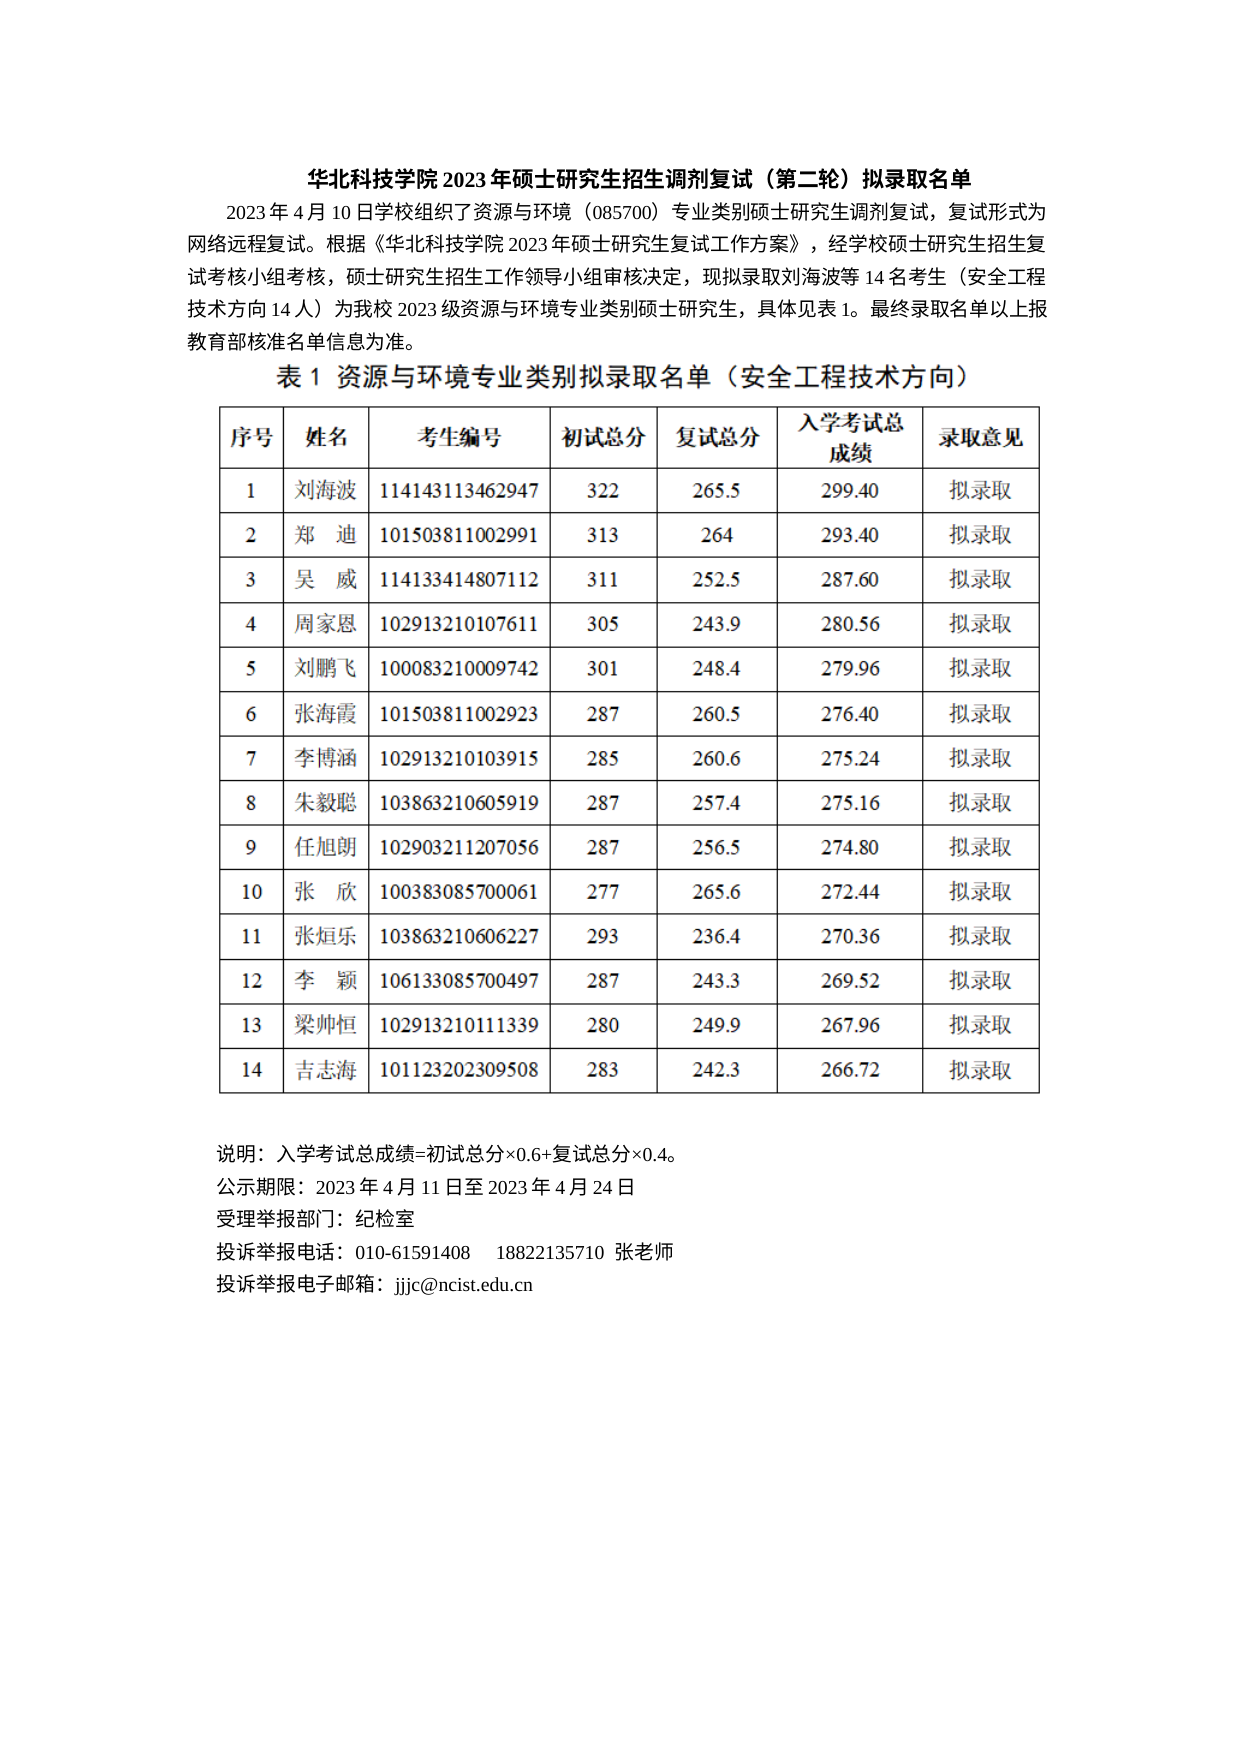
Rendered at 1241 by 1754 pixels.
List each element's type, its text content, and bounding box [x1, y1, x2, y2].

text 受理举报部门：纪检室 [187, 1202, 1053, 1234]
text 华北科技学院2023年硕士研究生招生调剂复试（第二轮）拟录取名单 [187, 162, 1053, 194]
picture [188, 357, 1052, 1108]
text 说明：入学考试总成绩=初试总分×0.6+复试总分×0.4。 [187, 1137, 1053, 1169]
text 公示期限：2023年4月11日至2023年4月24日 [187, 1169, 1053, 1202]
text 投诉举报电子邮箱：jjjc@ncist.edu.cn [187, 1267, 1053, 1299]
text 投诉举报电话：010-61591408 18822135710 张老师 [187, 1234, 1053, 1267]
text 2023年4月10日学校组织了资源与环境（085700）专业类别硕士研究生调剂复试，复试形式为网络远程复试。根据《华北科技学院2023年硕士研究生复试工作方案》，经学校硕士研究生招生复试考核小组考核，硕士研究生招生工作领导小组审核决定，现拟录取刘海波等14名考生（安全工程技术方向14人）为我校2023级资源与环境专业类别硕士研究生，具体见表1。最终录取名单以上报教育部核准名单信息为准。 [187, 194, 1053, 357]
